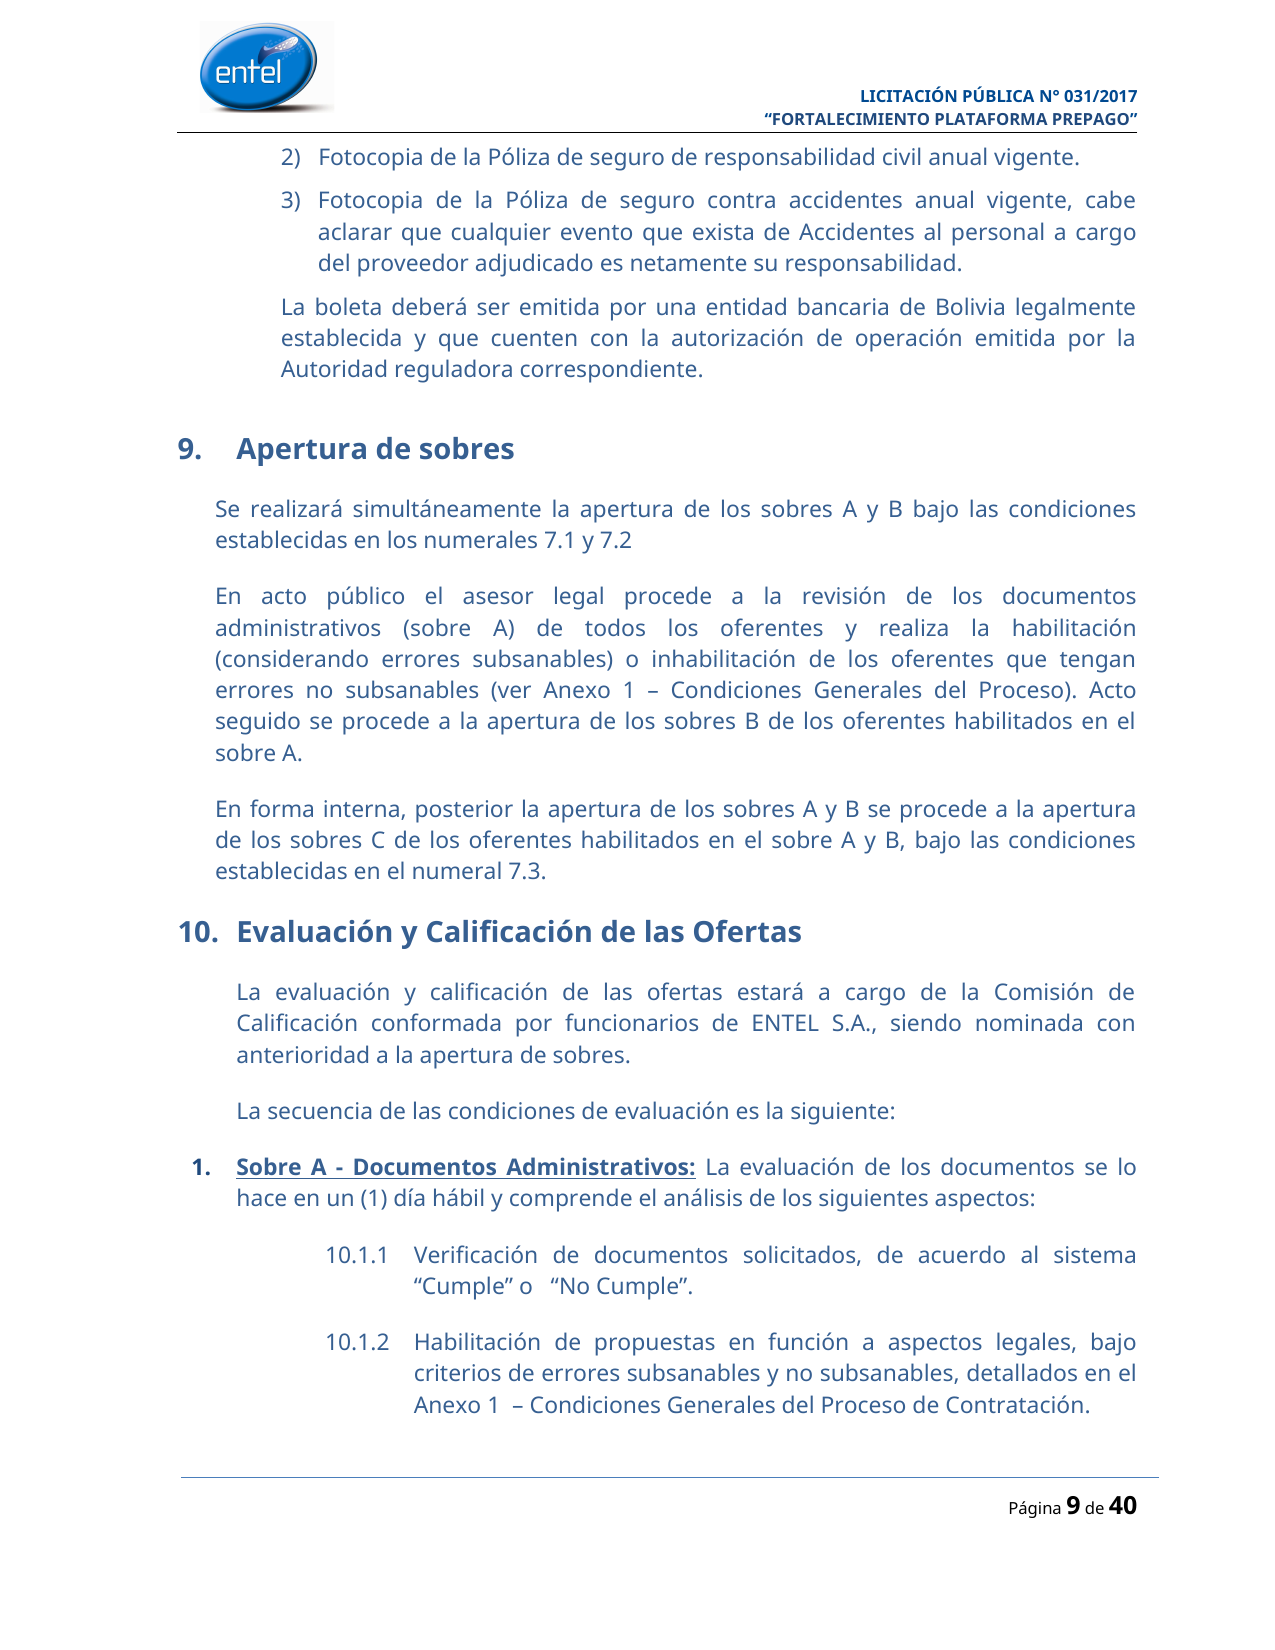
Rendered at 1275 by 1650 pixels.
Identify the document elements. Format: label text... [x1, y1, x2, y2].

list Apertura de sobres [177, 428, 1137, 468]
list Verificación de documentos solicitados, de acuerdo al sistema “Cumple” o “No Cumple”. [325, 1239, 1137, 1301]
list Habilitación de propuestas en función a aspectos legales, bajo criterios de errores subsanables y no subsanables, detallados en el Anexo 1 – Condiciones Generales del Proceso de Contratación. [325, 1326, 1137, 1420]
picture [199, 21, 335, 113]
list Fotocopia de la Póliza de seguro de responsabilidad civil anual vigente. [281, 141, 1137, 172]
text La evaluación y calificación de las ofertas estará a cargo de la Comisión de Calificación conformada por funcionarios de ENTEL S.A., siendo nominada con anterioridad a la apertura de sobres. [236, 976, 1137, 1070]
text Se realizará simultáneamente la apertura de los sobres A y B bajo las condiciones establecidas en los numerales 7.1 y 7.2 [215, 493, 1137, 555]
list Fotocopia de la Póliza de seguro contra accidentes anual vigente, cabe aclarar que cualquier evento que exista de Accidentes al personal a cargo del proveedor adjudicado es netamente su responsabilidad. [281, 184, 1137, 278]
text La boleta deberá ser emitida por una entidad bancaria de Bolivia legalmente establecida y que cuenten con la autorización de operación emitida por la Autoridad reguladora correspondiente. [281, 291, 1137, 384]
list Sobre A - Documentos Administrativos: La evaluación de los documentos se lo hace en un (1) día hábil y comprende el análisis de los siguientes aspectos: [191, 1151, 1137, 1214]
list Evaluación y Calificación de las Ofertas [177, 911, 1137, 951]
text En forma interna, posterior la apertura de los sobres A y B se procede a la apertura de los sobres C de los oferentes habilitados en el sobre A y B, bajo las condiciones establecidas en el numeral 7.3. [215, 793, 1137, 886]
text En acto público el asesor legal procede a la revisión de los documentos administrativos (sobre A) de todos los oferentes y realiza la habilitación (considerando errores subsanables) o inhabilitación de los oferentes que tengan errores no subsanables (ver Anexo 1 – Condiciones Generales del Proceso). Acto seguido se procede a la apertura de los sobres B de los oferentes habilitados en el sobre A. [215, 580, 1137, 768]
text La secuencia de las condiciones de evaluación es la siguiente: [236, 1095, 1137, 1126]
